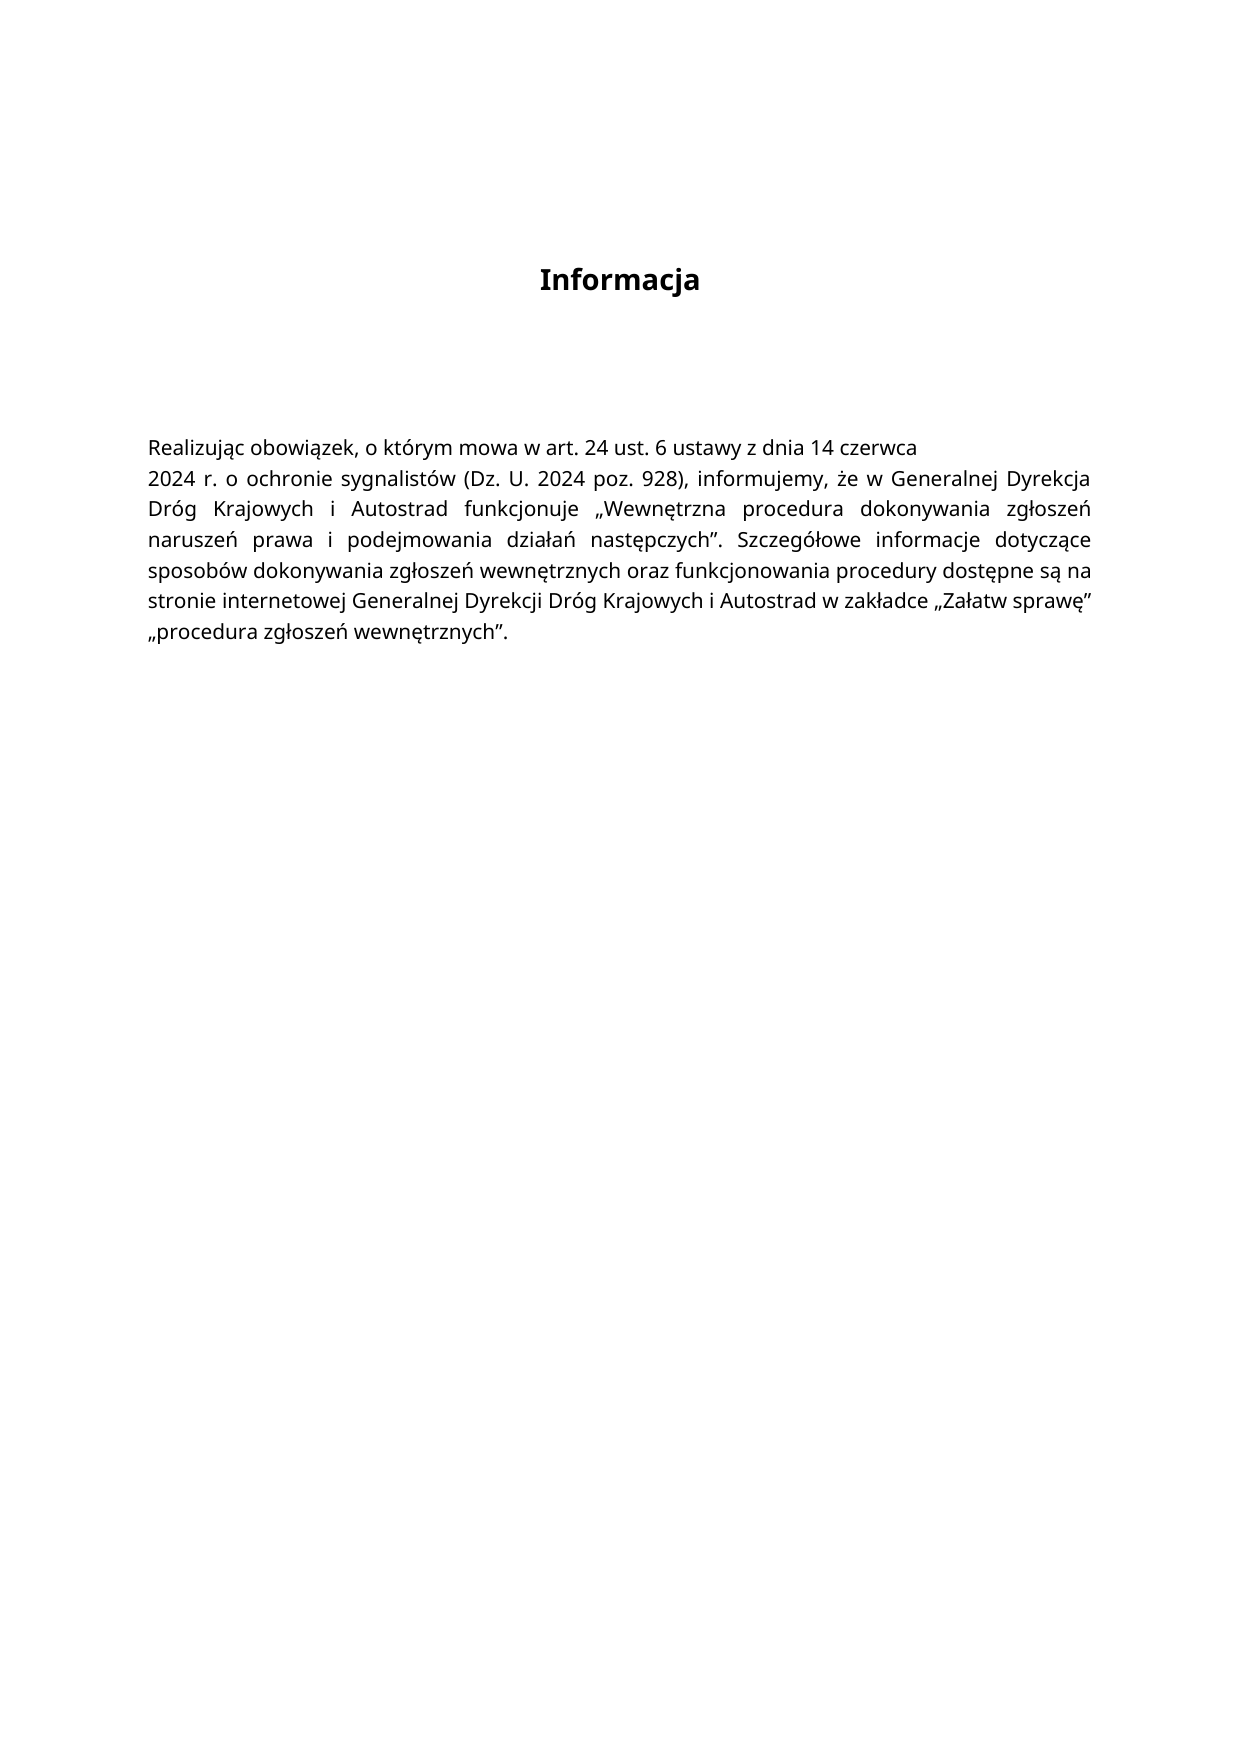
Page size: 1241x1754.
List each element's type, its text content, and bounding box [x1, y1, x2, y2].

text 2024 r. o ochronie sygnalistów (Dz. U. 2024 poz. 928), informujemy, że w Generalnej Dyrekcja Dróg Krajowych i Autostrad funkcjonuje „Wewnętrzna procedura dokonywania zgłoszeń naruszeń prawa i podejmowania działań następczych”. Szczegółowe informacje dotyczące sposobów dokonywania zgłoszeń wewnętrznych oraz funkcjonowania procedury dostępne są na stronie internetowej Generalnej Dyrekcji Dróg Krajowych i Autostrad w zakładce „Załatw sprawę” „procedura zgłoszeń wewnętrznych”. [148, 464, 1093, 645]
text Realizując obowiązek, o którym mowa w art. 24 ust. 6 ustawy z dnia 14 czerwca [148, 433, 1093, 462]
text Informacja [148, 259, 1093, 299]
